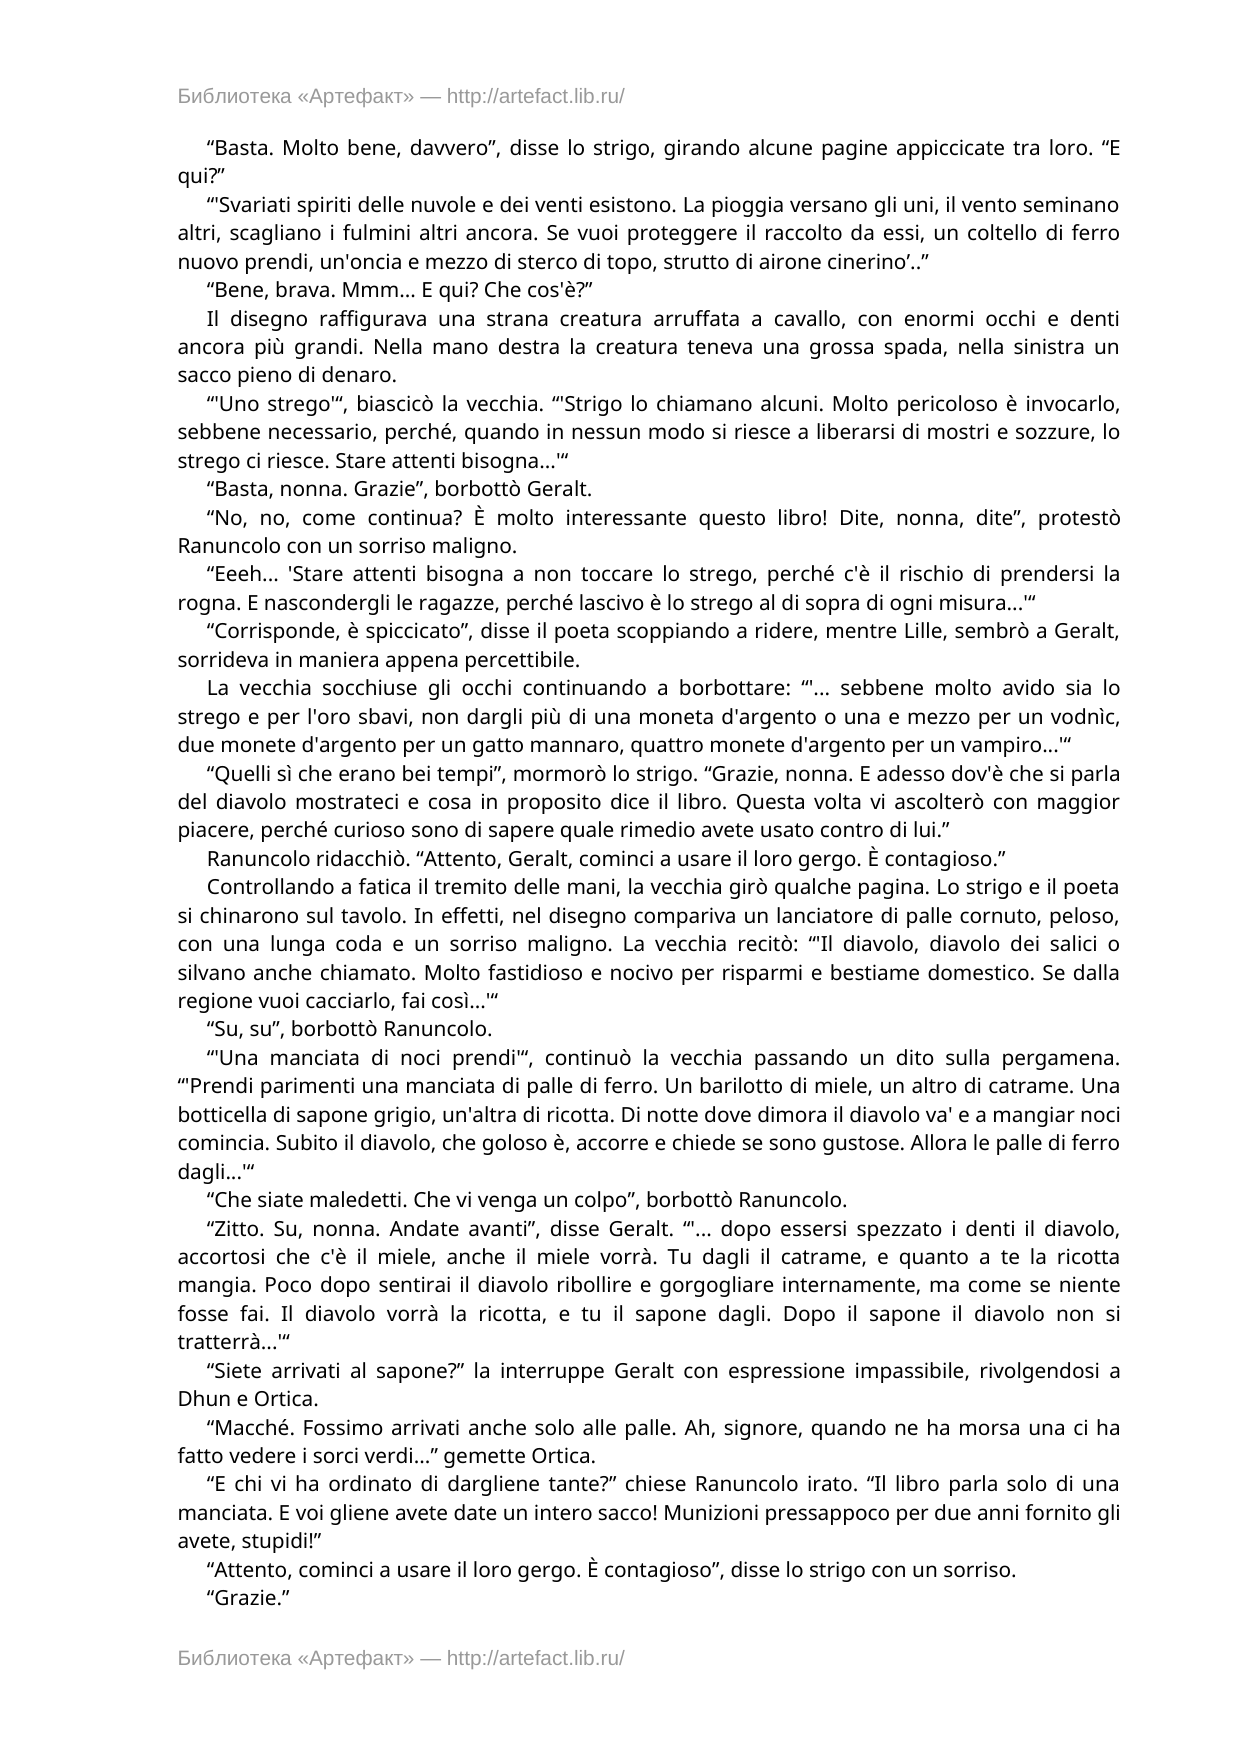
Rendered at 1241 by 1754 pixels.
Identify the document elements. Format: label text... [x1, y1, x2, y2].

text “E chi vi ha ordinato di dargliene tante?” chiese Ranuncolo irato. “Il libro parla solo di una manciata. E voi gliene avete date un intero sacco! Munizioni pressappoco per due anni fornito gli avete, stupidi!” [177, 1469, 1122, 1555]
text “Che siate maledetti. Che vi venga un colpo”, borbottò Ranuncolo. [177, 1185, 1122, 1214]
text “Basta, nonna. Grazie”, borbottò Geralt. [177, 474, 1122, 503]
text “'Svariati spiriti delle nuvole e dei venti esistono. La pioggia versano gli uni, il vento seminano altri, scagliano i fulmini altri ancora. Se vuoi proteggere il raccolto da essi, un coltello di ferro nuovo prendi, un'oncia e mezzo di sterco di topo, strutto di airone cinerino’..” [177, 190, 1122, 275]
text “Eeeh... 'Stare attenti bisogna a non toccare lo strego, perché c'è il rischio di prendersi la rogna. E nascondergli le ragazze, perché lascivo è lo strego al di sopra di ogni misura...'“ [177, 559, 1122, 616]
text “Zitto. Su, nonna. Andate avanti”, disse Geralt. “'... dopo essersi spezzato i denti il diavolo, accortosi che c'è il miele, anche il miele vorrà. Tu dagli il catrame, e quanto a te la ricotta mangia. Poco dopo sentirai il diavolo ribollire e gorgogliare internamente, ma come se niente fosse fai. Il diavolo vorrà la ricotta, e tu il sapone dagli. Dopo il sapone il diavolo non si tratterrà...'“ [177, 1214, 1122, 1356]
text Controllando a fatica il tremito delle mani, la vecchia girò qualche pagina. Lo strigo e il poeta si chinarono sul tavolo. In effetti, nel disegno compariva un lanciatore di palle cornuto, peloso, con una lunga coda e un sorriso maligno. La vecchia recitò: “'Il diavolo, diavolo dei salici o silvano anche chiamato. Molto fastidioso e nocivo per risparmi e bestiame domestico. Se dalla regione vuoi cacciarlo, fai così...'“ [177, 872, 1122, 1014]
text “Bene, brava. Mmm... E qui? Che cos'è?” [177, 275, 1122, 304]
text “No, no, come continua? È molto interessante questo libro! Dite, nonna, dite”, protestò Ranuncolo con un sorriso maligno. [177, 503, 1122, 559]
text Ranuncolo ridacchiò. “Attento, Geralt, cominci a usare il loro gergo. È contagioso.” [177, 844, 1122, 872]
text La vecchia socchiuse gli occhi continuando a borbottare: “'... sebbene molto avido sia lo strego e per l'oro sbavi, non dargli più di una moneta d'argento o una e mezzo per un vodnìc, due monete d'argento per un gatto mannaro, quattro monete d'argento per un vampiro...'“ [177, 673, 1122, 759]
text “'Una manciata di noci prendi'“, continuò la vecchia passando un dito sulla pergamena. “'Prendi parimenti una manciata di palle di ferro. Un barilotto di miele, un altro di catrame. Una botticella di sapone grigio, un'altra di ricotta. Di notte dove dimora il diavolo va' e a mangiar noci comincia. Subito il diavolo, che goloso è, accorre e chiede se sono gustose. Allora le palle di ferro dagli...'“ [177, 1043, 1122, 1185]
text “Corrisponde, è spiccicato”, disse il poeta scoppiando a ridere, mentre Lille, sembrò a Geralt, sorrideva in maniera appena percettibile. [177, 616, 1122, 673]
text Il disegno raffigurava una strana creatura arruffata a cavallo, con enormi occhi e denti ancora più grandi. Nella mano destra la creatura teneva una grossa spada, nella sinistra un sacco pieno di denaro. [177, 304, 1122, 389]
text “Grazie.” [177, 1583, 1122, 1612]
text “Macché. Fossimo arrivati anche solo alle palle. Ah, signore, quando ne ha morsa una ci ha fatto vedere i sorci verdi...” gemette Ortica. [177, 1413, 1122, 1469]
text “Quelli sì che erano bei tempi”, mormorò lo strigo. “Grazie, nonna. E adesso dov'è che si parla del diavolo mostrateci e cosa in proposito dice il libro. Questa volta vi ascolterò con maggior piacere, perché curioso sono di sapere quale rimedio avete usato contro di lui.” [177, 759, 1122, 844]
text “Basta. Molto bene, davvero”, disse lo strigo, girando alcune pagine appiccicate tra loro. “E qui?” [177, 133, 1122, 190]
text “Siete arrivati al sapone?” la interruppe Geralt con espressione impassibile, rivolgendosi a Dhun e Ortica. [177, 1356, 1122, 1413]
text “'Uno strego'“, biascicò la vecchia. “'Strigo lo chiamano alcuni. Molto pericoloso è invocarlo, sebbene necessario, perché, quando in nessun modo si riesce a liberarsi di mostri e sozzure, lo strego ci riesce. Stare attenti bisogna...'“ [177, 389, 1122, 474]
text “Attento, cominci a usare il loro gergo. È contagioso”, disse lo strigo con un sorriso. [177, 1555, 1122, 1583]
text “Su, su”, borbottò Ranuncolo. [177, 1014, 1122, 1043]
